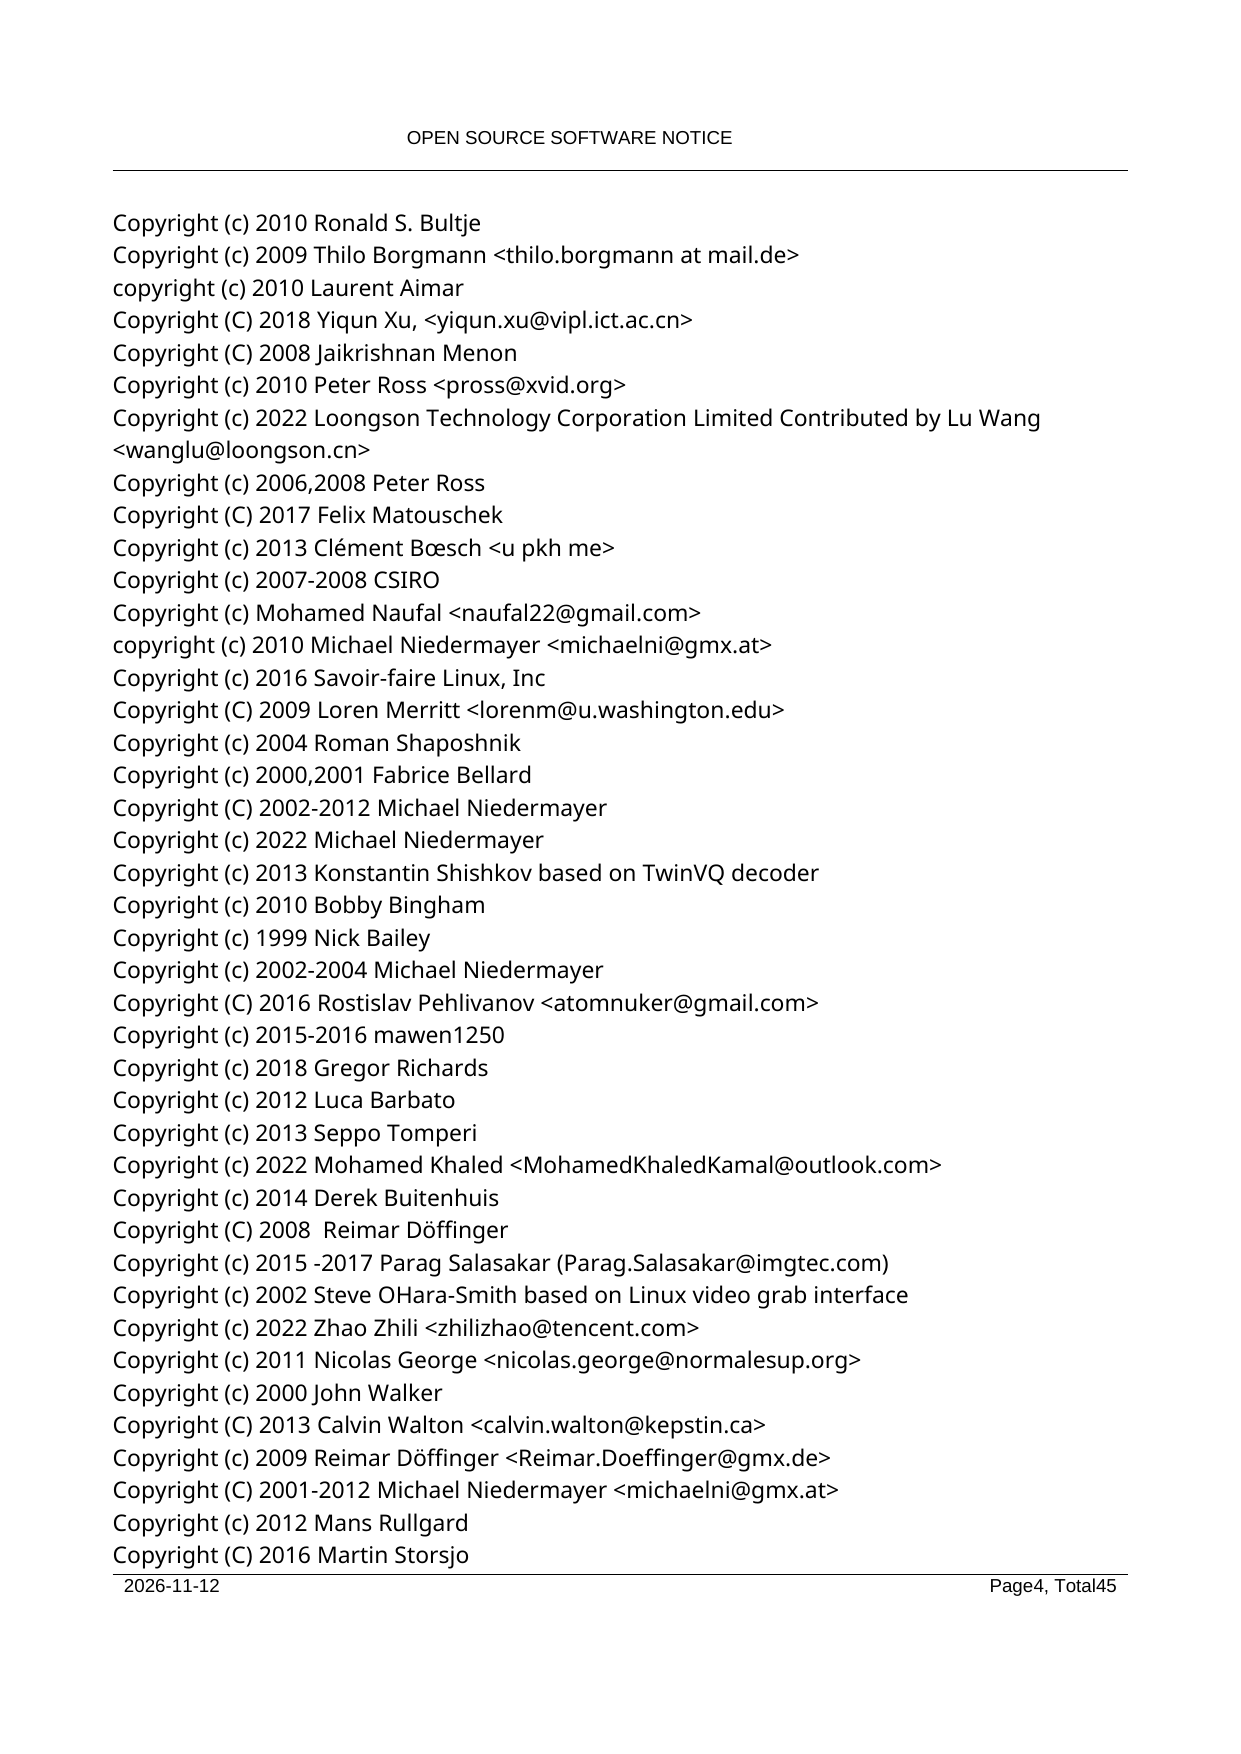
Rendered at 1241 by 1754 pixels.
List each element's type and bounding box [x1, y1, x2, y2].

text [112, 206, 1128, 1571]
